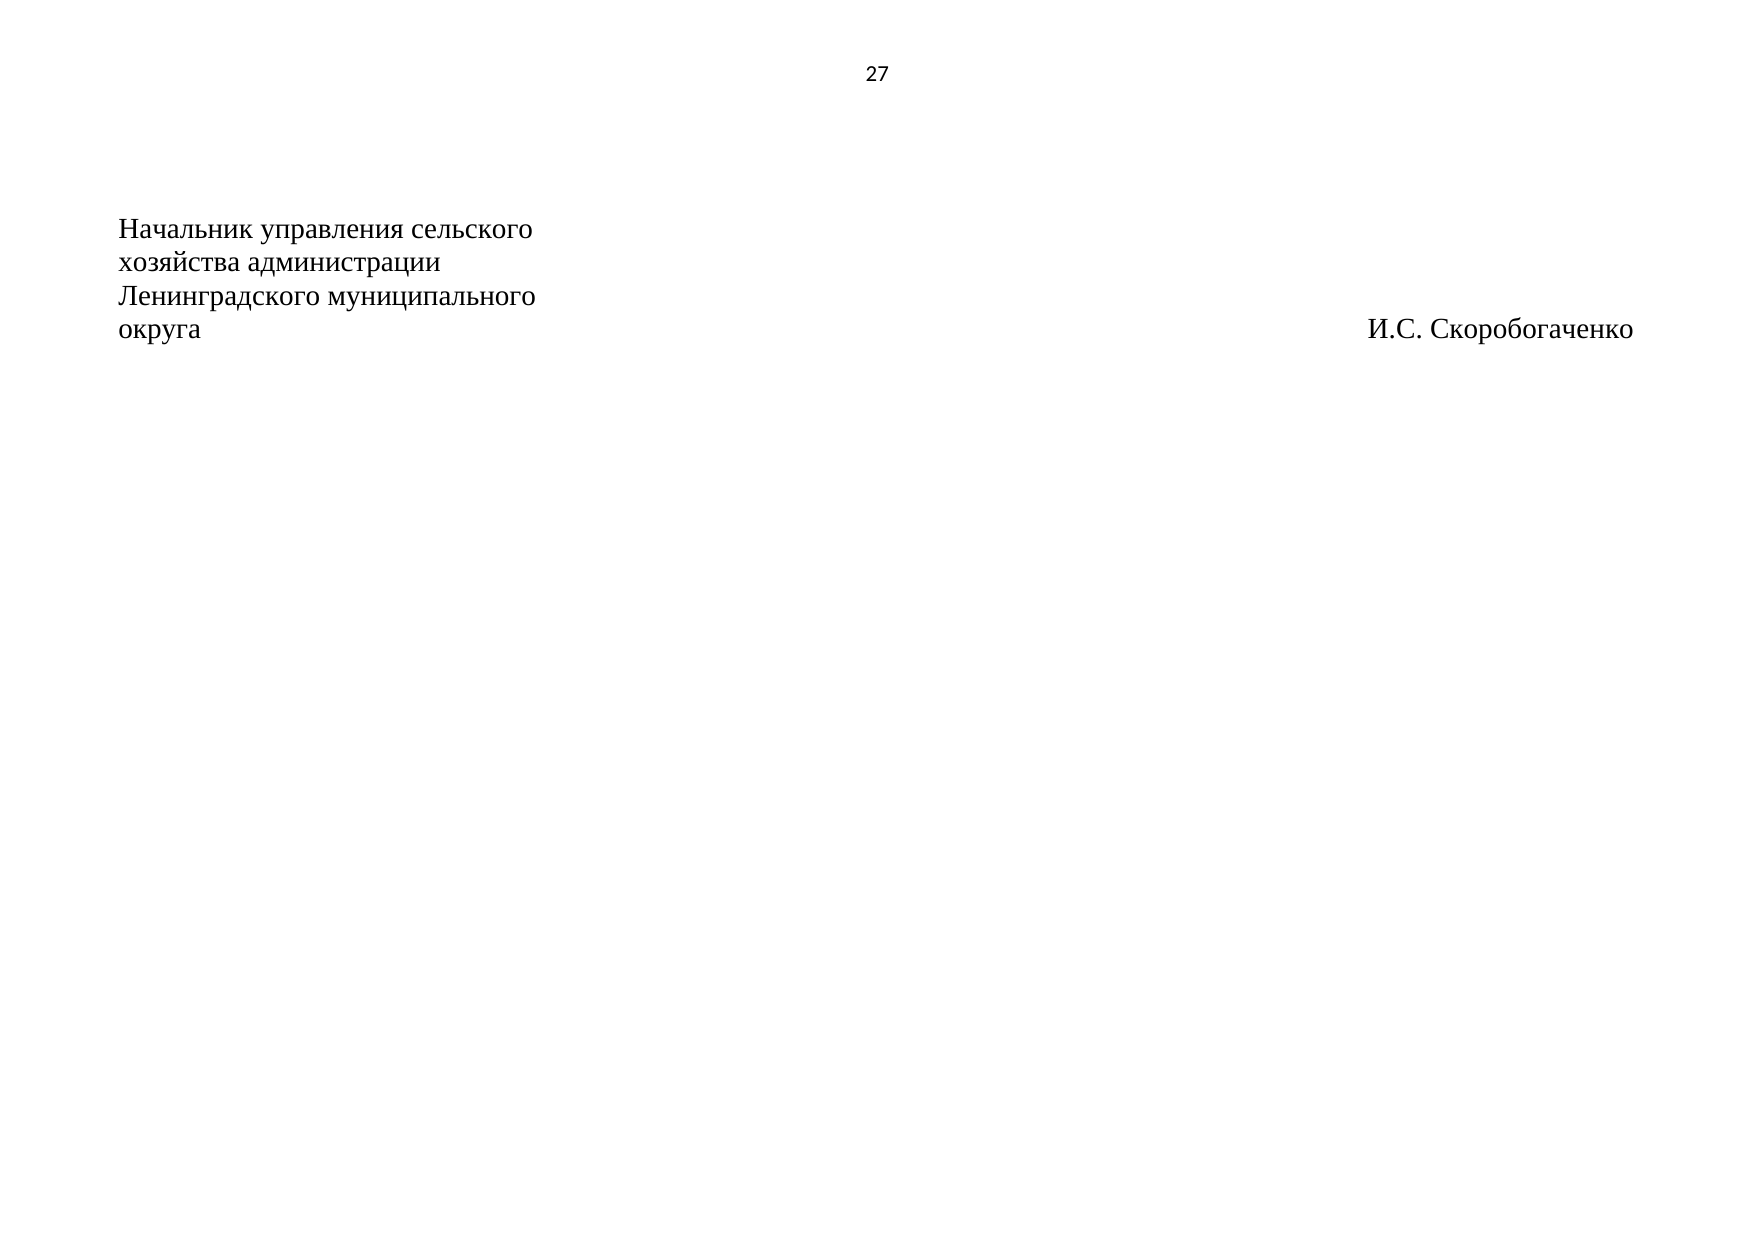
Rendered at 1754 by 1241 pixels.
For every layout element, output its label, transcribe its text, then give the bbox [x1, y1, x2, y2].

text округа И.С. Скоробогаченко [118, 311, 1636, 345]
text Ленинградского муниципального [118, 278, 1636, 311]
text хозяйства администрации [118, 244, 1636, 278]
text Начальник управления сельского [118, 211, 1636, 244]
